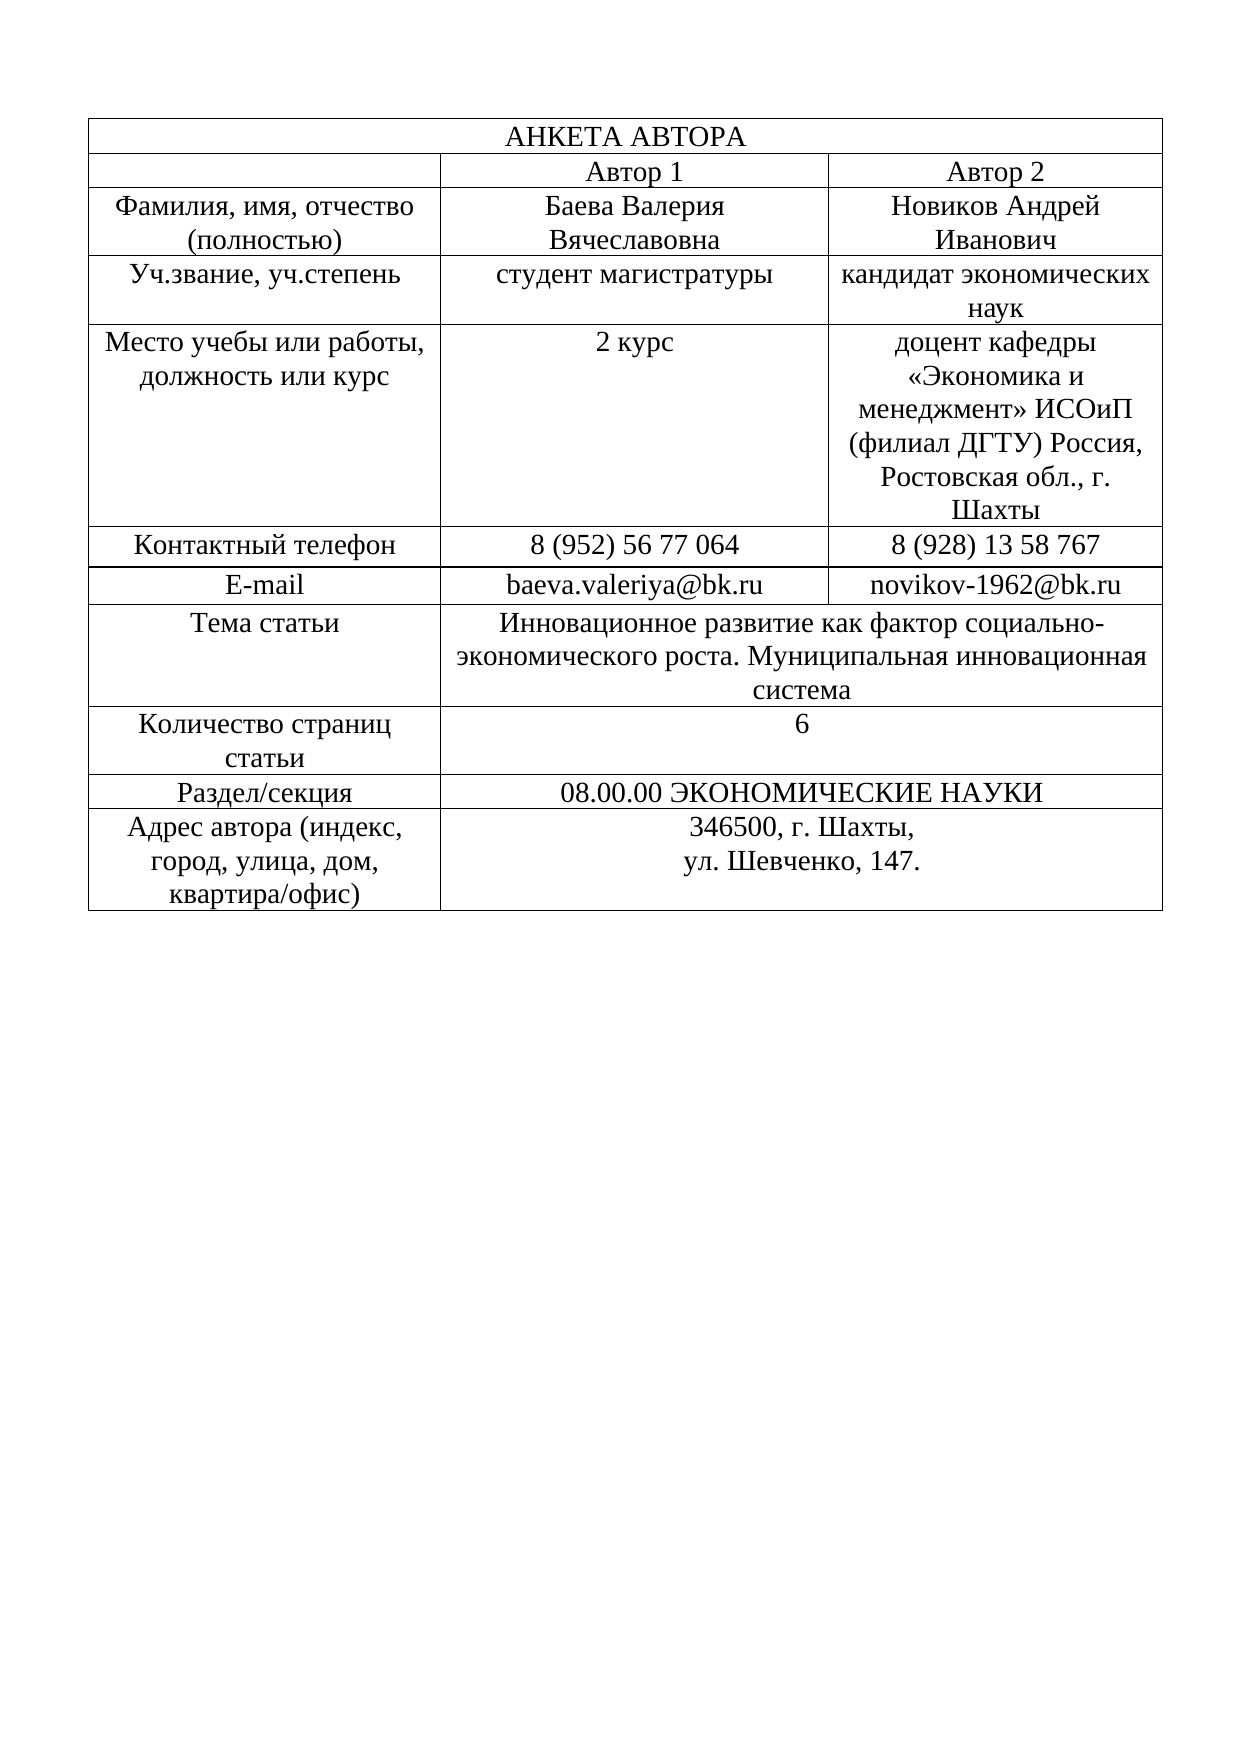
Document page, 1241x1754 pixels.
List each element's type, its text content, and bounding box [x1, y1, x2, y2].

table_cell Раздел/секция [89, 775, 440, 808]
table_header АНКЕТА АВТОРА [89, 119, 1162, 153]
table_cell Место учебы или работы, должность или курс [89, 325, 440, 526]
table_cell Баева Валерия Вячеславовна [441, 188, 828, 255]
table_cell [89, 154, 440, 187]
table_cell Уч.звание, уч.степень [89, 256, 440, 323]
table_cell Фамилия, имя, отчество (полностью) [89, 188, 440, 255]
table_cell cтудент магистратуры [441, 256, 828, 323]
table_cell кандидат экономических наук [829, 256, 1162, 323]
table_cell 08.00.00 ЭКОНОМИЧЕСКИЕ НАУКИ [441, 775, 1162, 808]
table_cell novikov-1962@bk.ru [829, 568, 1162, 604]
table_cell 346500, г. Шахты, ул. Шевченко, 147. [441, 809, 1162, 910]
table_cell Адрес автора (индекс, город, улица, дом, квартира/офис) [89, 809, 440, 910]
table_cell 8 (952) 56 77 064 [441, 527, 828, 566]
table_cell доцент кафедры «Экономика и менеджмент» ИСОиП (филиал ДГТУ) Россия, Ростовская обл., г. Шахты [829, 325, 1162, 526]
table_cell Новиков Андрей Иванович [829, 188, 1162, 255]
table_cell Автор 1 [441, 154, 828, 187]
table_cell Количество страниц статьи [89, 707, 440, 774]
table_cell 2 курс [441, 325, 828, 526]
table_cell 8 (928) 13 58 767 [829, 527, 1162, 566]
table_cell Контактный телефон [89, 527, 440, 566]
table_cell 6 [441, 707, 1162, 774]
table_cell Тема статьи [89, 605, 440, 706]
table_cell Автор 2 [829, 154, 1162, 187]
table_cell baeva.valeriya@bk.ru [441, 568, 828, 604]
table_cell E-mail [89, 568, 440, 604]
table_cell Инновационное развитие как фактор социально-экономического роста. Муниципальная инновационная система [441, 605, 1162, 706]
